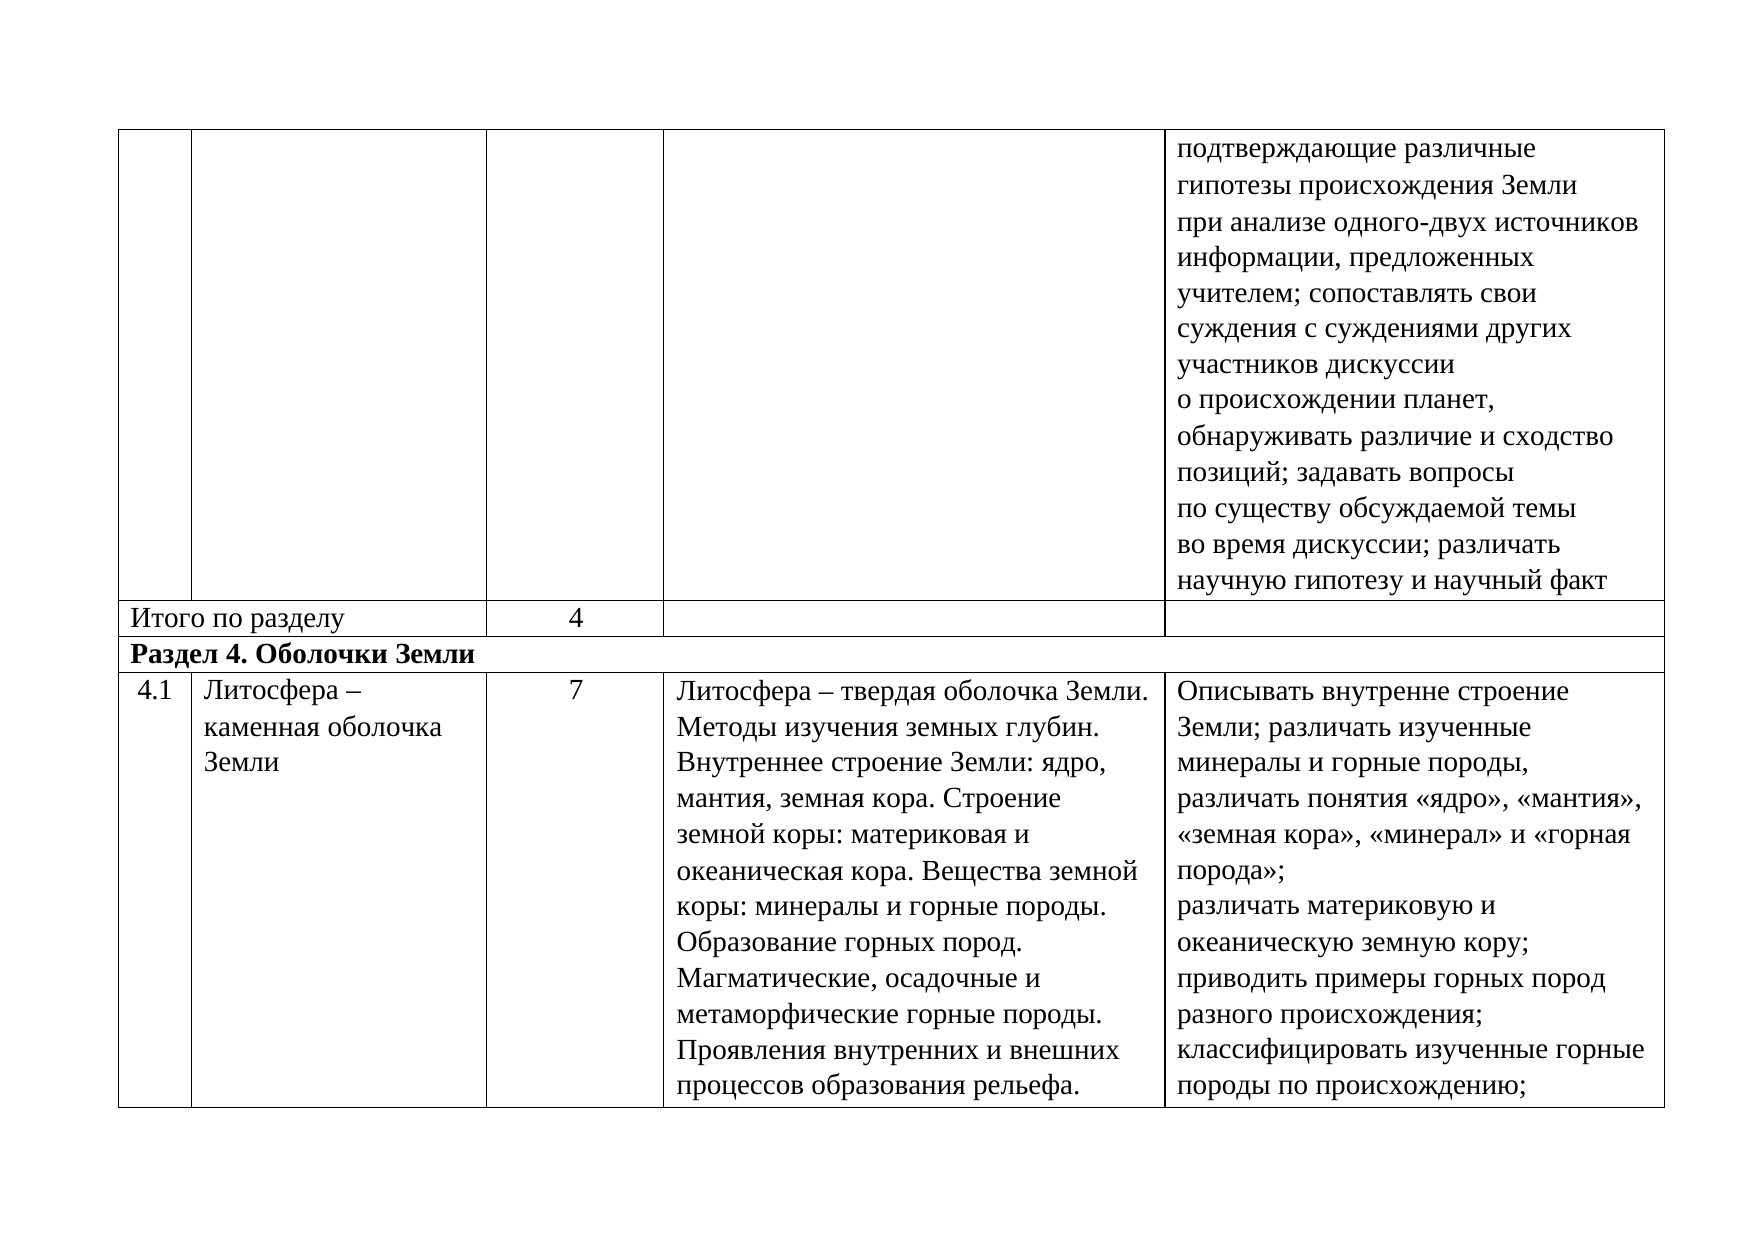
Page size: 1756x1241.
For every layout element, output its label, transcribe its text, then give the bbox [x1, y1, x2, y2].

table_cell [664, 601, 1164, 636]
table_header [664, 130, 1164, 600]
table_cell 4.1 [119, 673, 191, 1107]
table_cell [1166, 601, 1664, 636]
table_header подтверждающие различные гипотезы происхождения Земли при анализе одного-двух источников информации, предложенных учителем; сопоставлять свои суждения с суждениями других участников дискуссии о происхождении планет, обнаруживать различие и сходство позиций; задавать вопросы по существу обсуждаемой темы во время дискуссии; различать научную гипотезу и научный факт [1166, 130, 1664, 600]
table_header [192, 130, 486, 600]
table_header [487, 130, 663, 600]
table_cell Литосфера – твердая оболочка Земли. Методы изучения земных глубин. Внутреннее строение Земли: ядро, мантия, земная кора. Строение земной коры: материковая и океаническая кора. Вещества земной коры: минералы и горные породы. Образование горных пород. Магматические, осадочные и метаморфические горные породы. Проявления внутренних и внешних процессов образования рельефа. [664, 673, 1164, 1107]
table_cell Раздел 4. Оболочки Земли [119, 637, 1664, 672]
table_cell Литосфера – каменная оболочка Земли [192, 673, 486, 1107]
table_cell 4 [487, 601, 663, 636]
table_cell Описывать внутренне строение Земли; различать изученные минералы и горные породы, различать понятия «ядро», «мантия», «земная кора», «минерал» и «горная порода»; различать материковую и океаническую земную кору; приводить примеры горных пород разного происхождения; классифицировать изученные горные породы по происхождению; [1166, 673, 1664, 1107]
table_cell Итого по разделу [119, 601, 486, 636]
table_header [119, 130, 191, 600]
table_cell 7 [487, 673, 663, 1107]
